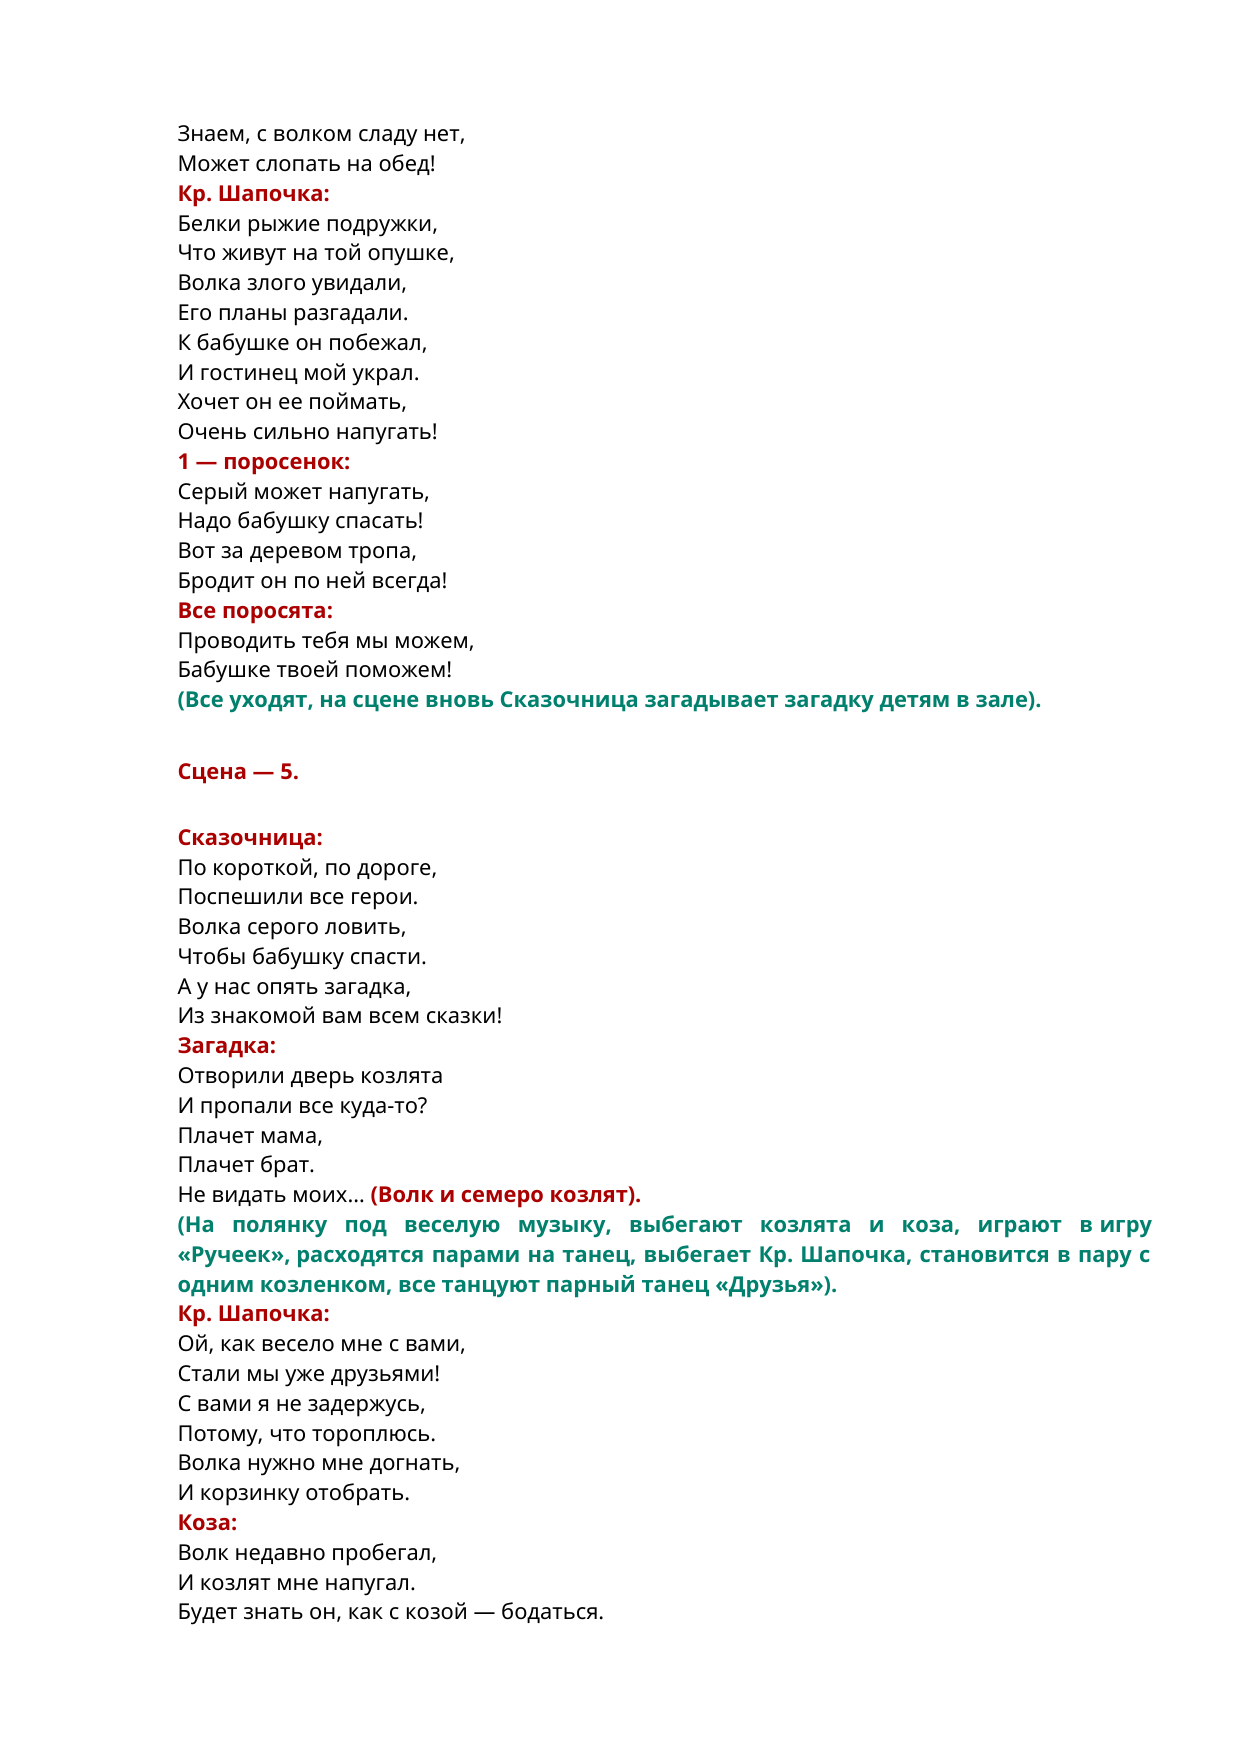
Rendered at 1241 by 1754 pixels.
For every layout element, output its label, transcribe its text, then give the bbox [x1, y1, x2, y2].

text Может слопать на обед! [177, 148, 1152, 178]
text Ой, как весело мне с вами, [177, 1328, 1152, 1358]
text Кр. Шапочка: [177, 178, 1152, 207]
text И корзинку отобрать. [177, 1477, 1152, 1507]
text Чтобы бабушку спасти. [177, 941, 1152, 971]
text Потому, что тороплюсь. [177, 1418, 1152, 1447]
text Волк недавно пробегал, [177, 1537, 1152, 1567]
text Проводить тебя мы можем, [177, 624, 1152, 654]
text Все поросята: [177, 595, 1152, 624]
text 1 — поросенок: [177, 446, 1152, 476]
text Белки рыжие подружки, [177, 207, 1152, 237]
text Из знакомой вам всем сказки! [177, 1001, 1152, 1030]
text Сказочница: [177, 822, 1152, 852]
text А у нас опять загадка, [177, 971, 1152, 1001]
text Вот за деревом тропа, [177, 535, 1152, 565]
text Кр. Шапочка: [177, 1298, 1152, 1328]
text По короткой, по дороге, [177, 852, 1152, 881]
text Серый может напугать, [177, 476, 1152, 505]
text (На полянку под веселую музыку, выбегают козлята и коза, играют в игру «Ручеек», расходятся парами на танец, выбегает Кр. Шапочка, становится в пару с одним козленком, все танцуют парный танец «Друзья»). [177, 1209, 1152, 1298]
text Отворили дверь козлята [177, 1060, 1152, 1090]
text Бродит он по ней всегда! [177, 565, 1152, 595]
text Его планы разгадали. [177, 297, 1152, 327]
text Знаем, с волком сладу нет, [177, 118, 1152, 148]
text Волка серого ловить, [177, 911, 1152, 941]
text К бабушке он побежал, [177, 327, 1152, 356]
text Бабушке твоей поможем! [177, 654, 1152, 684]
text Коза: [177, 1507, 1152, 1537]
text И козлят мне напугал. [177, 1567, 1152, 1596]
text Очень сильно напугать! [177, 416, 1152, 446]
text Волка злого увидали, [177, 267, 1152, 297]
text Не видать моих… (Волк и семеро козлят). [177, 1179, 1152, 1209]
text Сцена — 5. [177, 750, 1152, 786]
text Стали мы уже друзьями! [177, 1358, 1152, 1388]
text И гостинец мой украл. [177, 356, 1152, 386]
text (Все уходят, на сцене вновь Сказочница загадывает загадку детям в зале). [177, 684, 1152, 714]
text Что живут на той опушке, [177, 237, 1152, 267]
text Поспешили все герои. [177, 881, 1152, 911]
text И пропали все куда-то? [177, 1090, 1152, 1120]
text Надо бабушку спасать! [177, 505, 1152, 535]
text Плачет мама, [177, 1120, 1152, 1149]
text Плачет брат. [177, 1149, 1152, 1179]
text Волка нужно мне догнать, [177, 1447, 1152, 1477]
text Загадка: [177, 1030, 1152, 1060]
text Будет знать он, как с козой — бодаться. [177, 1596, 1152, 1626]
text Хочет он ее поймать, [177, 386, 1152, 416]
text С вами я не задержусь, [177, 1388, 1152, 1418]
